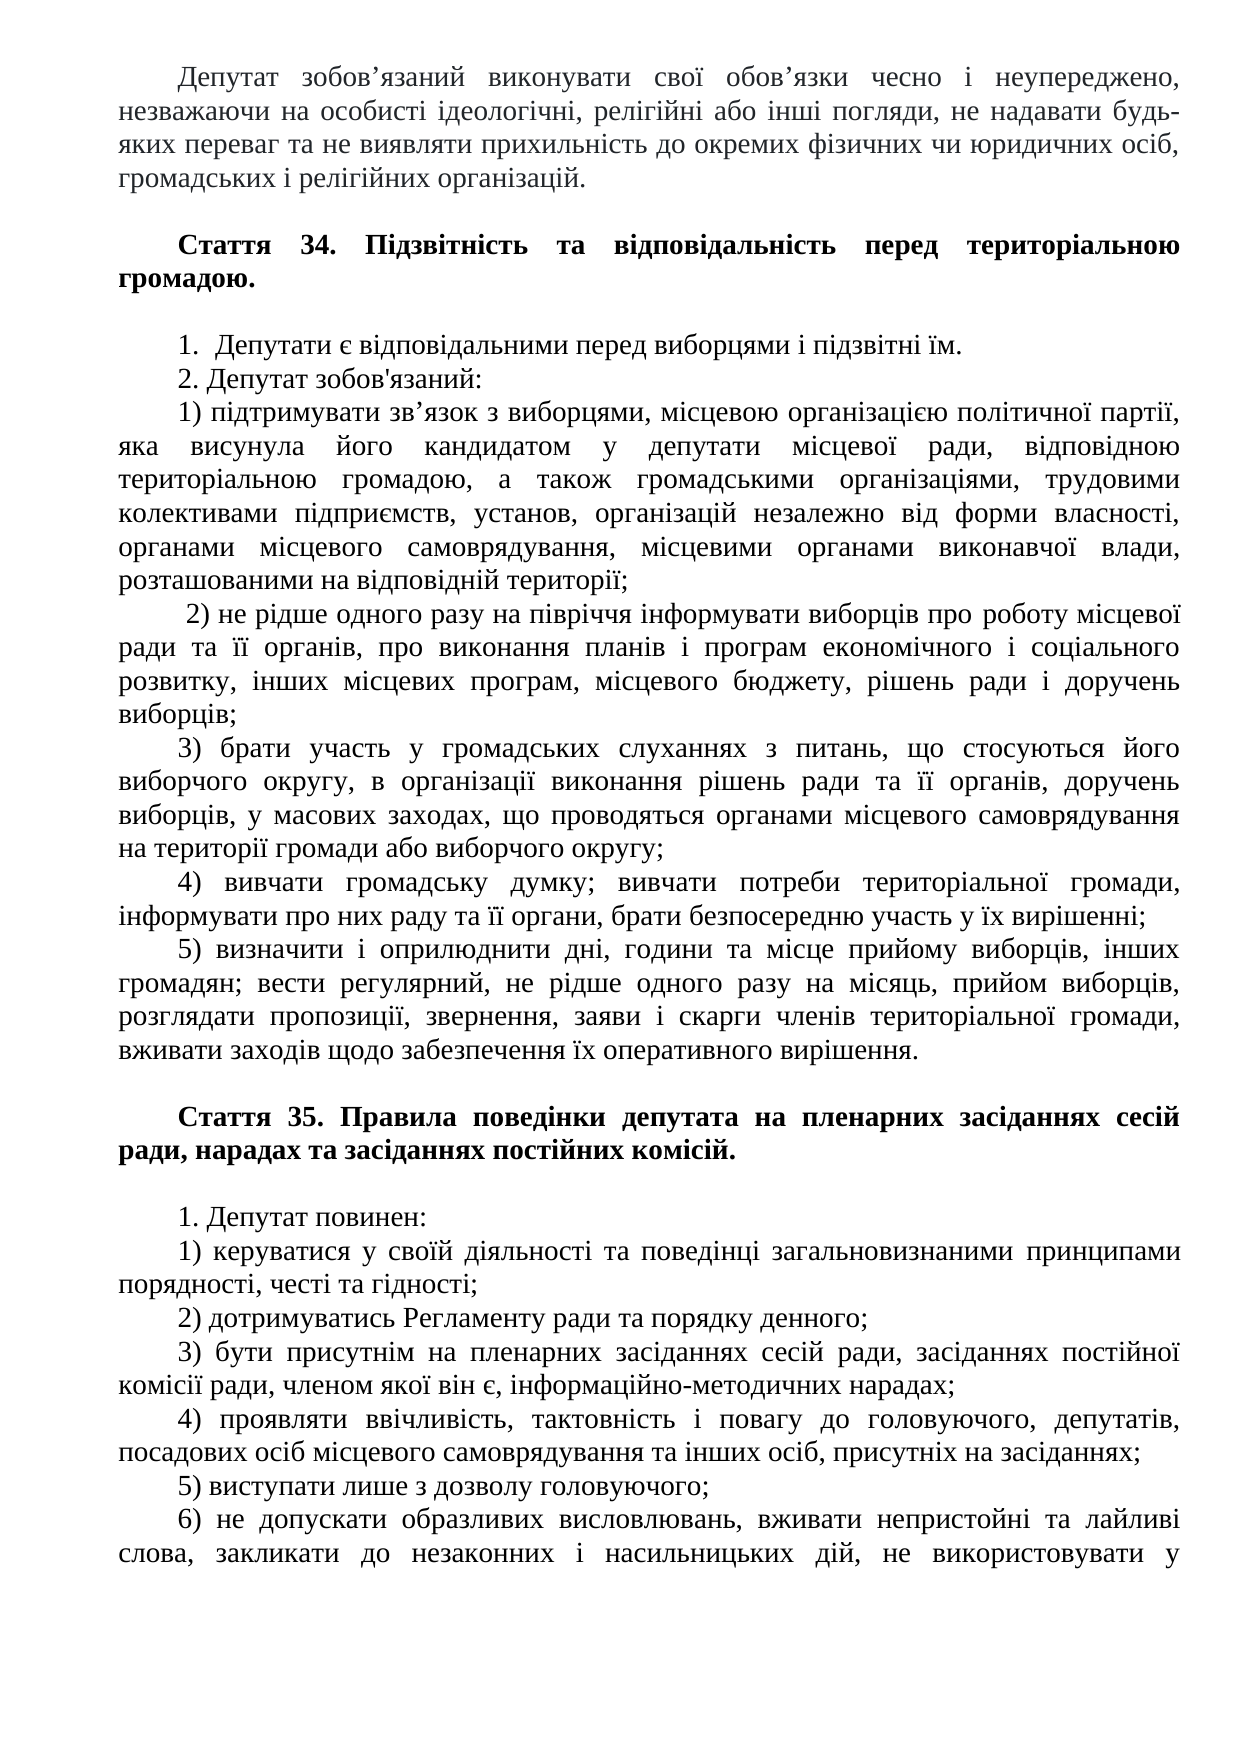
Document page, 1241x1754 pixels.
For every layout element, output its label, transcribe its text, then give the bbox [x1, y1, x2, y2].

text 5) визначити і оприлюднити дні, години та місце прийому виборців, інших громадян; вести регулярний, не рідше одного разу на місяць, прийом виборців, розглядати пропозиції, звернення, заяви і скарги членів територіальної громади, вживати заходів щодо забезпечення їх оперативного вирішення. [118, 931, 1181, 1065]
text 4) проявляти ввічливість, тактовність і повагу до головуючого, депутатів, посадових осіб місцевого самоврядування та інших осіб, присутніх на засіданнях; [118, 1401, 1181, 1468]
list Депутати є відповідальними перед виборцями і підзвітні їм. [177, 327, 1181, 361]
text 1) керуватися у своїй діяльності та поведінці загальновизнаними принципами порядності, честі та гідності; [118, 1233, 1181, 1300]
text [118, 1501, 1181, 1568]
text 2) не рідше одного разу на півріччя інформувати виборців про роботу місцевої ради та її органів, про виконання планів і програм економічного і соціального розвитку, інших місцевих програм, місцевого бюджету, рішень ради і доручень виборців; [118, 596, 1181, 730]
text Депутат зобов’язаний виконувати свої обов’язки чесно і неупереджено, незважаючи на особисті ідеологічні, релігійні або інші погляди, не надавати будь-яких переваг та не виявляти прихильність до окремих фізичних чи юридичних осіб, громадських і релігійних організацій. [118, 59, 1181, 193]
text 4) вивчати громадську думку; вивчати потреби територіальної громади, інформувати про них раду та її органи, брати безпосередню участь у їх вирішенні; [118, 864, 1181, 931]
text 3) бути присутнім на пленарних засіданнях сесій ради, засіданнях постійної комісії ради, членом якої він є, інформаційно-методичних нарадах; [118, 1334, 1181, 1401]
text Стаття 35. Правила поведінки депутата на пленарних засіданнях сесій ради, нарадах та засіданнях постійних комісій. [118, 1099, 1181, 1166]
text 1) підтримувати зв’язок з виборцями, місцевою організацією політичної партії, яка висунула його кандидатом у депутати місцевої ради, відповідною територіальною громадою, а також громадськими організаціями, трудовими колективами підприємств, установ, організацій незалежно від форми власності, органами місцевого самоврядування, місцевими органами виконавчої влади, розташованими на відповідній території; [118, 394, 1181, 596]
text 2. Депутат зобов'язаний: [118, 361, 1181, 394]
text 3) брати участь у громадських слуханнях з питань, що стосуються його виборчого округу, в організації виконання рішень ради та її органів, доручень виборців, у масових заходах, що проводяться органами місцевого самоврядування на території громади або виборчого округу; [118, 730, 1181, 864]
text 5) виступати лише з дозволу головуючого; [118, 1468, 1181, 1501]
text 1. Депутат повинен: [118, 1199, 1181, 1233]
text Стаття 34. Підзвітність та відповідальність перед територіальною громадою. [118, 227, 1181, 294]
text 2) дотримуватись Регламенту ради та порядку денного; [118, 1300, 1181, 1334]
